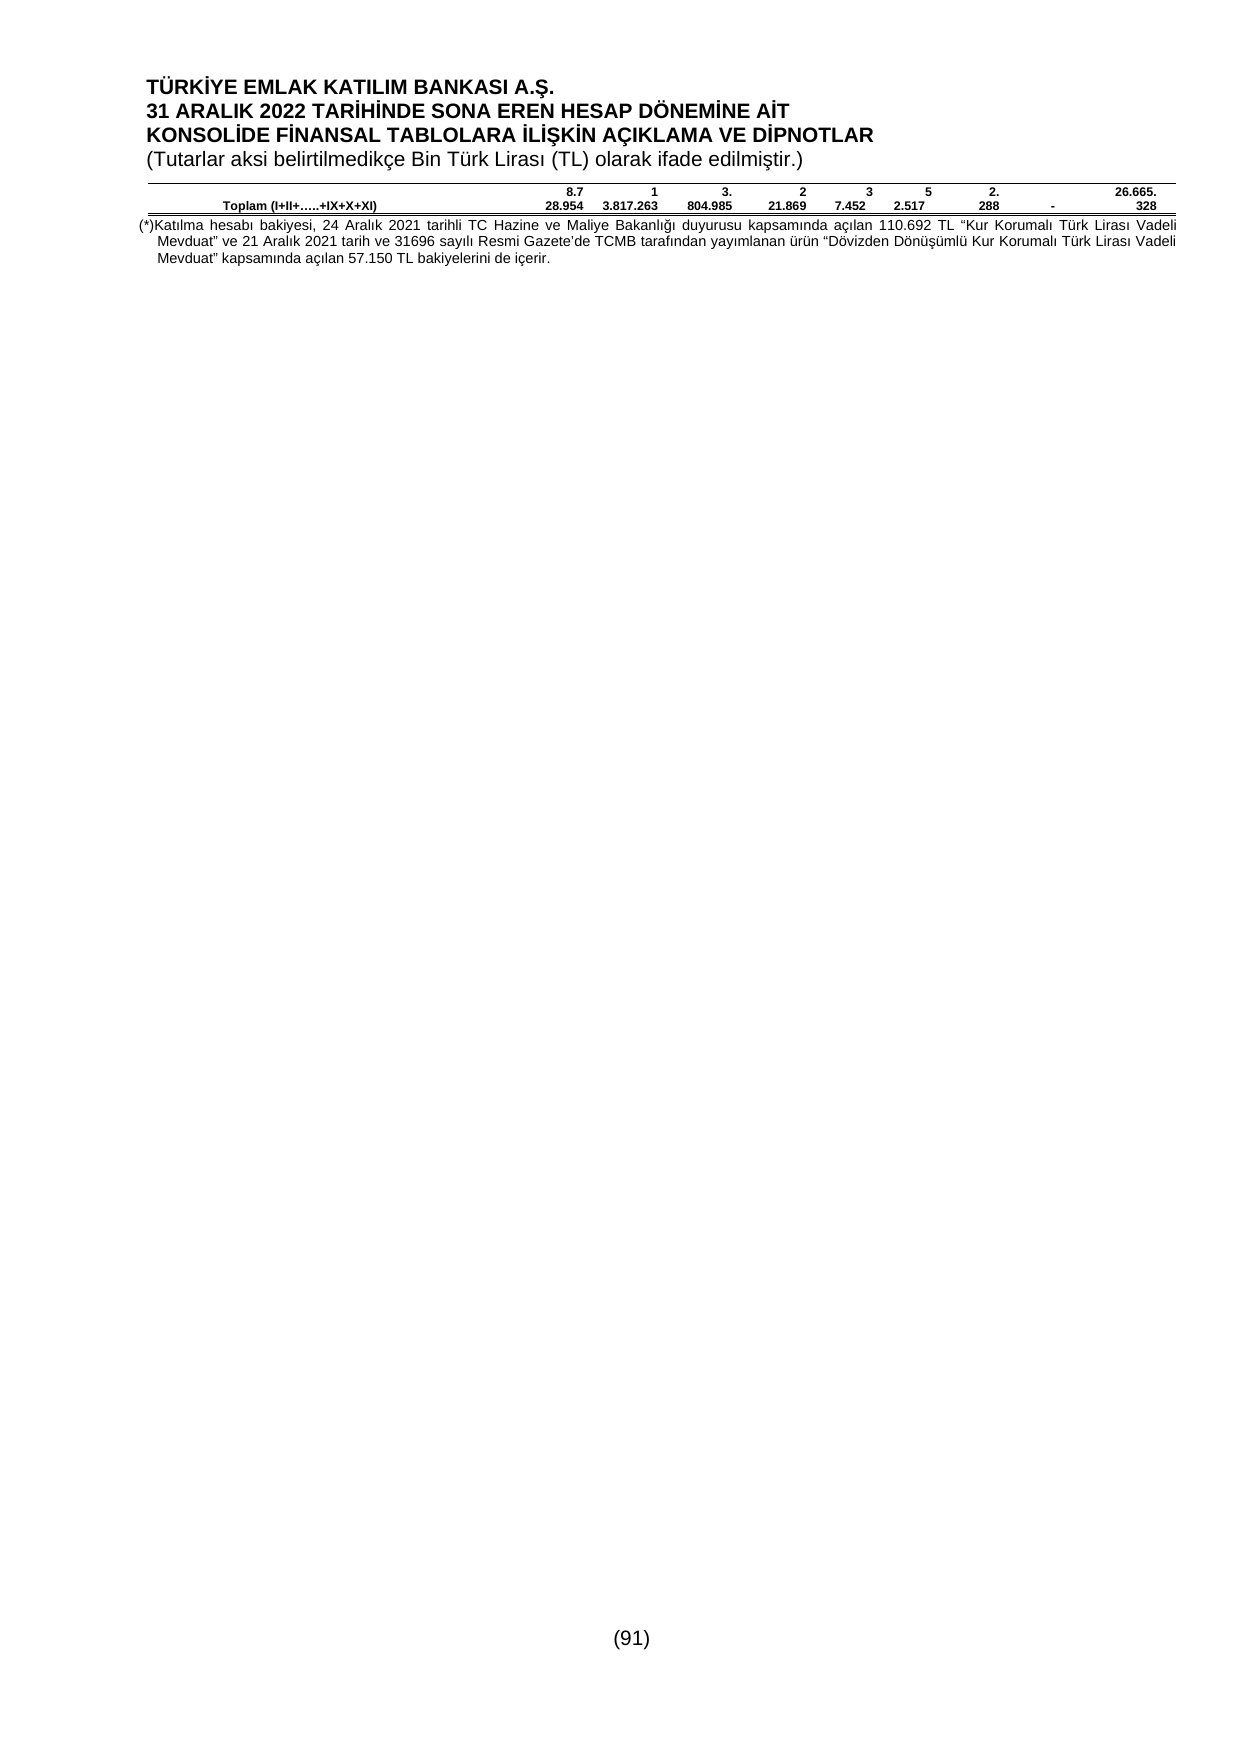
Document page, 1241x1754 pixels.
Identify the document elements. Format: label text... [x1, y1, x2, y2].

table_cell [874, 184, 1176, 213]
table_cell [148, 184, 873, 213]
text (*)Katılma hesabı bakiyesi, 24 Aralık 2021 tarihli TC Hazine ve Maliye Bakanlığı duyurusu kapsamında açılan 110.692 TL “Kur Korumalı Türk Lirası Vadeli Mevduat” ve 21 Aralık 2021 tarih ve 31696 sayılı Resmi Gazete’de TCMB tarafından yayımlanan ürün “Dövizden Dönüşümlü Kur Korumalı Türk Lirası Vadeli Mevduat” kapsamında açılan 57.150 TL bakiyelerini de içerir. [139, 216, 1179, 267]
